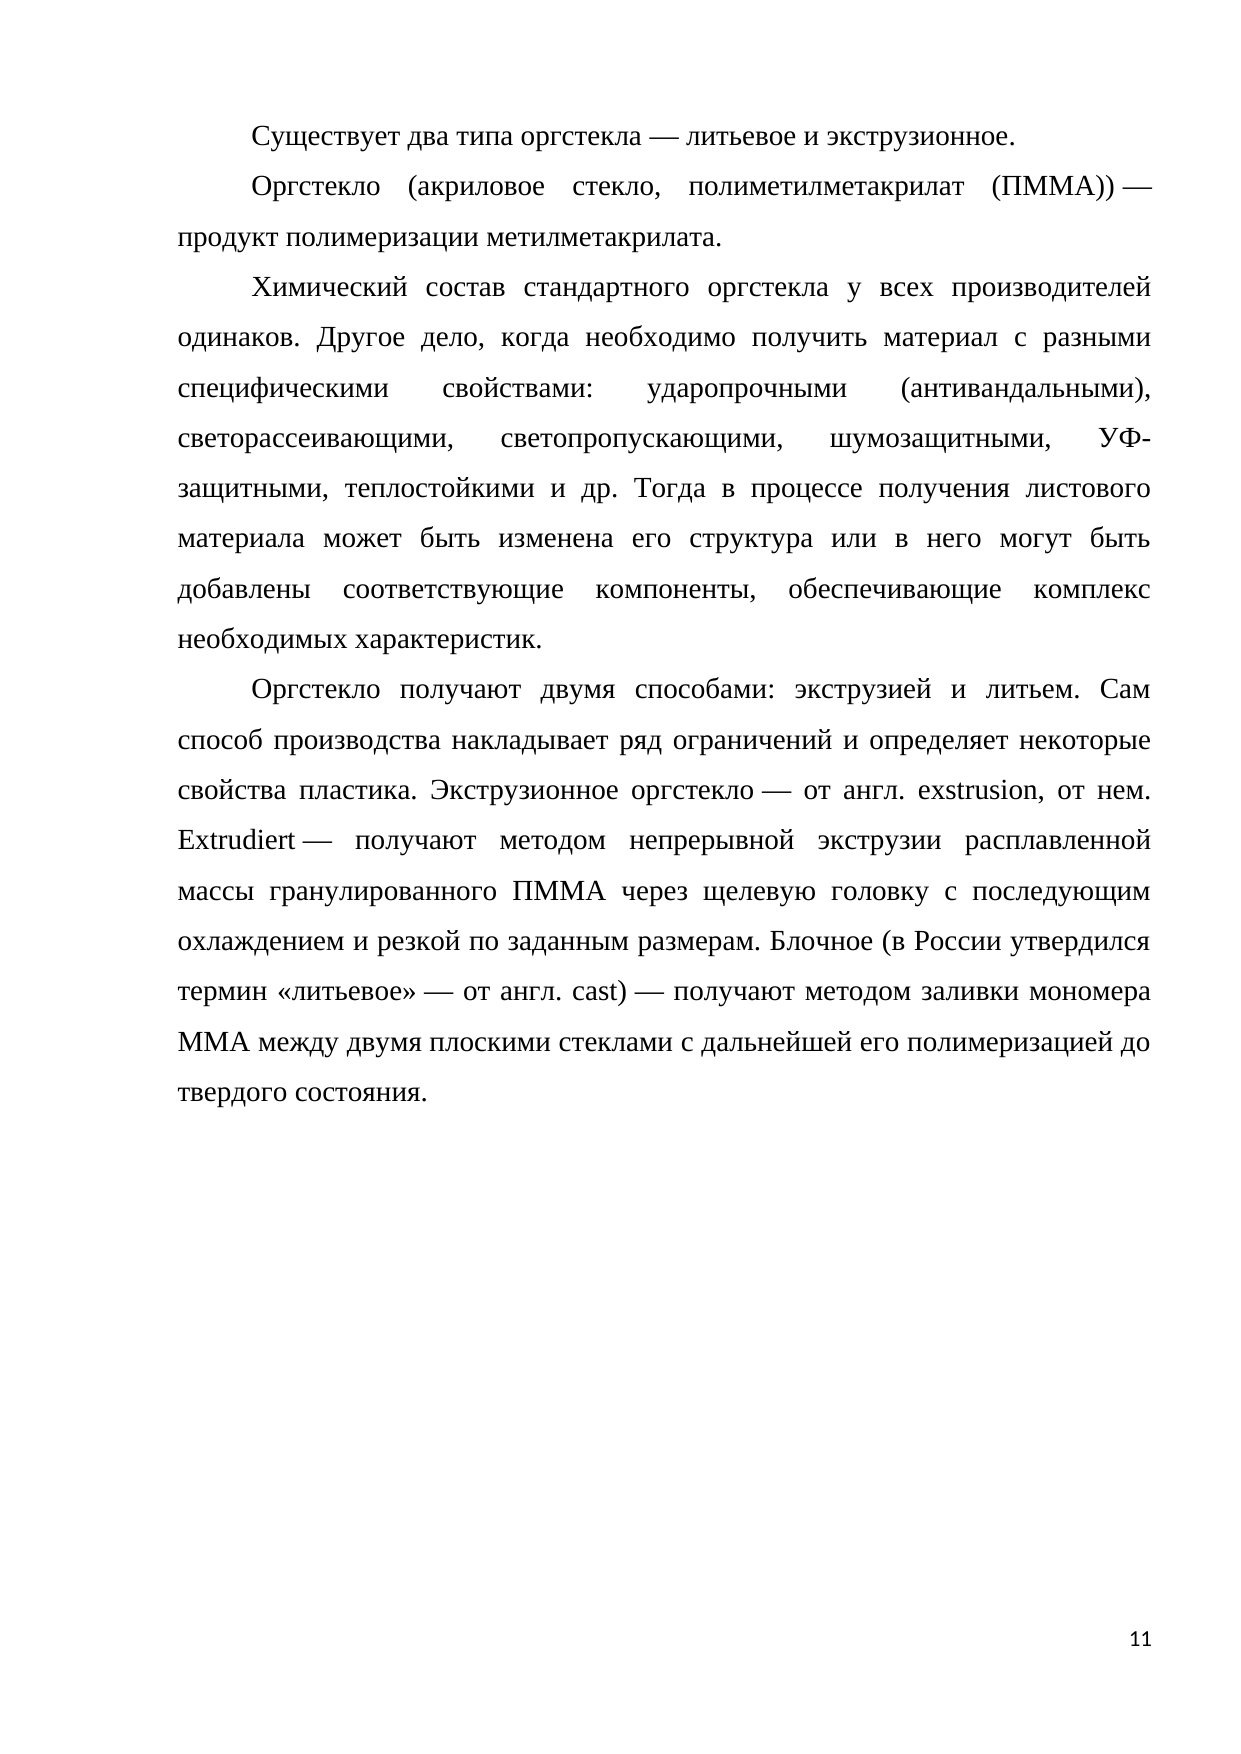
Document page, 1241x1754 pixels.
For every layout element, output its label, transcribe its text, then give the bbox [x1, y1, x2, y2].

text Существует два типа оргстекла — литьевое и экструзионное. [177, 118, 1152, 152]
text Оргстекло (акриловое стекло, полиметилметакрилат (ПММА)) — продукт полимеризации метилметакрилата. [177, 168, 1152, 252]
text Химический состав стандартного оргстекла у всех производителей одинаков. Другое дело, когда необходимо получить материал с разными специфическими свойствами: ударопрочными (антивандальными), светорассеивающими, светопропускающими, шумозащитными, УФ-защитными, теплостойкими и др. Тогда в процессе получения листового материала может быть изменена его структура или в него могут быть добавлены соответствующие компоненты, обеспечивающие комплекс необходимых характеристик. [177, 269, 1152, 655]
text Оргстекло получают двумя способами: экструзией и литьем. Сам способ производства накладывает ряд ограничений и определяет некоторые свойства пластика. Экструзионное оргстекло — от англ. exstrusion, от нем. Extrudiert — получают методом непрерывной экструзии расплавленной массы гранулированного ПММА через щелевую головку с последующим охлаждением и резкой по заданным размерам. Блочное (в России утвердился термин «литьевое» — от англ. cast) — получают методом заливки мономера ММА между двумя плоскими стеклами с дальнейшей его полимеризацией до твердого состояния. [177, 672, 1152, 1108]
